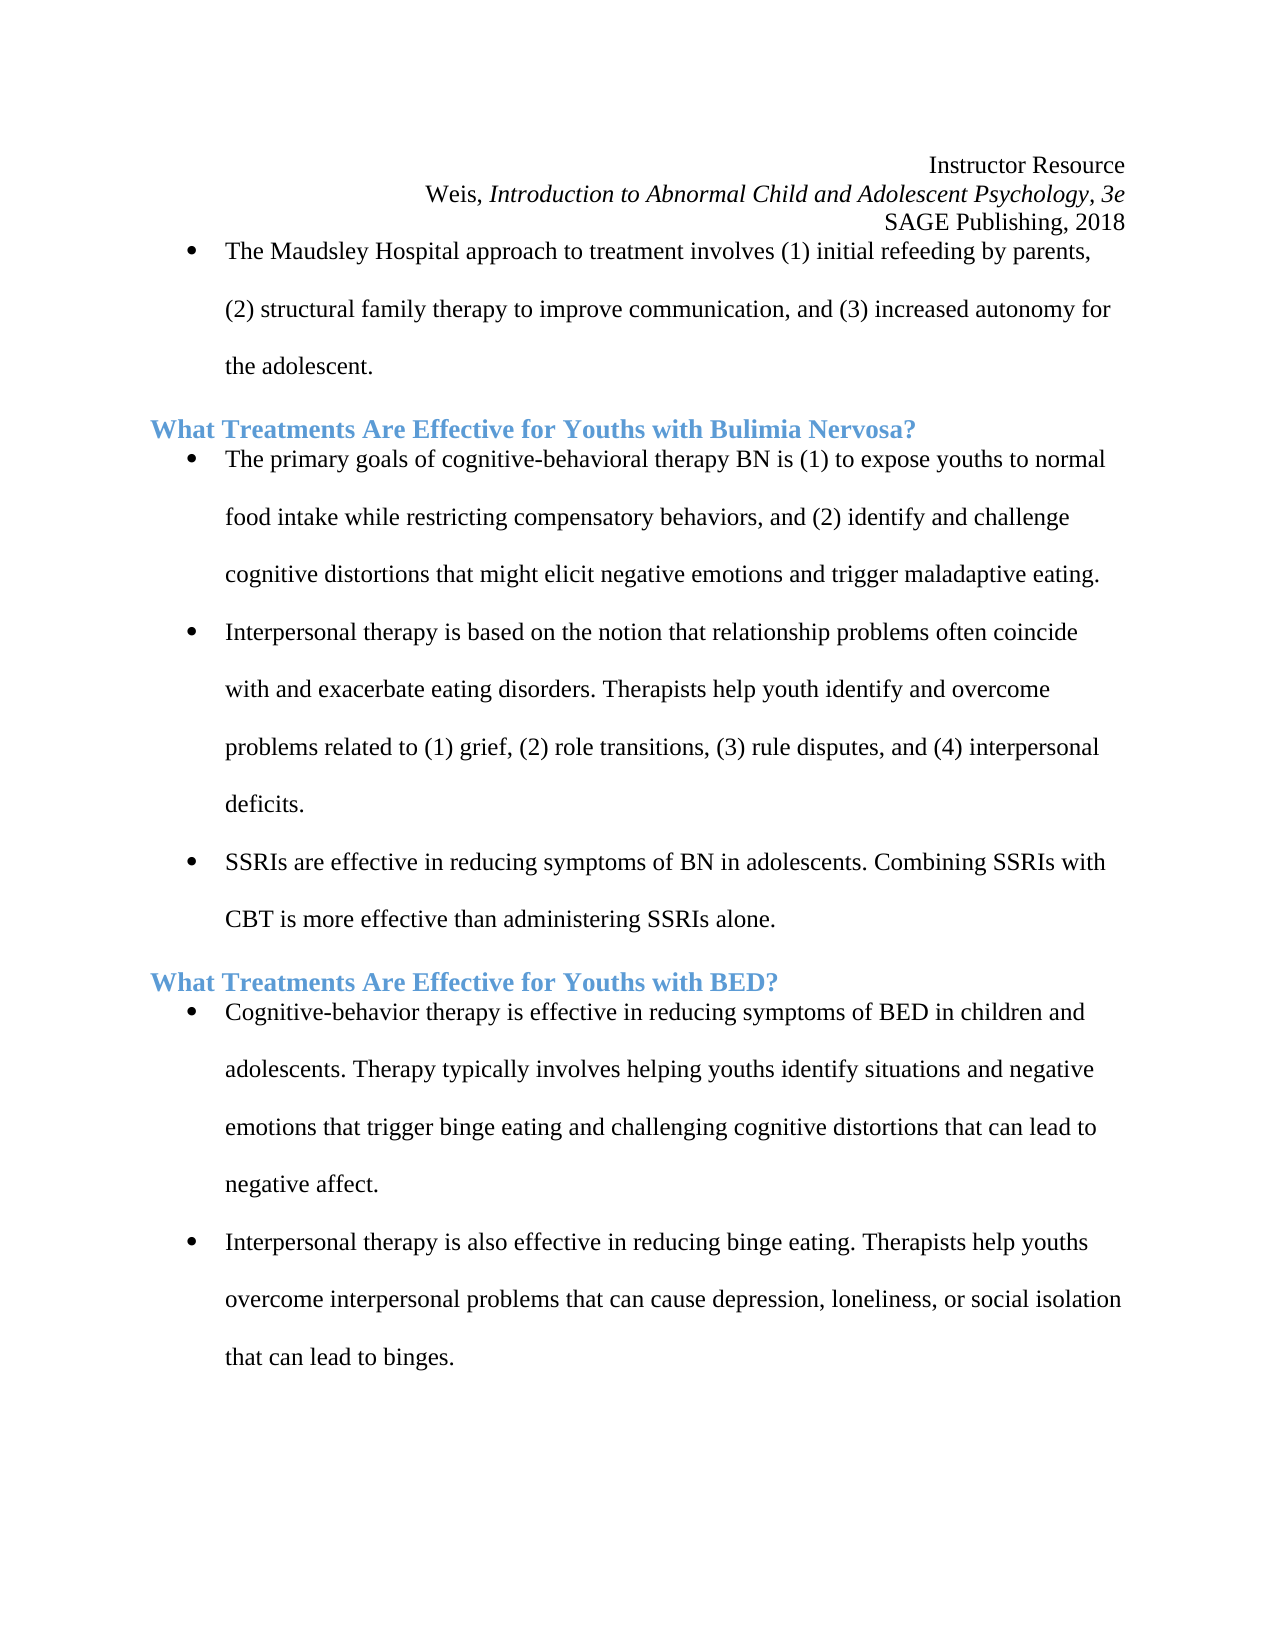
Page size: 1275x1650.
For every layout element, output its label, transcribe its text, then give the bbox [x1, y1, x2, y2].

list Cognitive-behavior therapy is effective in reducing symptoms of BED in children and adolescents. Therapy typically involves helping youths identify situations and negative emotions that trigger binge eating and challenging cognitive distortions that can lead to negative affect. [187, 997, 1125, 1198]
list The Maudsley Hospital approach to treatment involves (1) initial refeeding by parents, (2) structural family therapy to improve communication, and (3) increased autonomy for the adolescent. [187, 236, 1125, 380]
list Interpersonal therapy is based on the notion that relationship problems often coincide with and exacerbate eating disorders. Therapists help youth identify and overcome problems related to (1) grief, (2) role transitions, (3) rule disputes, and (4) interpersonal deficits. [187, 617, 1125, 818]
list SSRIs are effective in reducing symptoms of BN in adolescents. Combining SSRIs with CBT is more effective than administering SSRIs alone. [187, 847, 1125, 933]
list Interpersonal therapy is also effective in reducing binge eating. Therapists help youths overcome interpersonal problems that can cause depression, loneliness, or social isolation that can lead to binges. [187, 1227, 1125, 1371]
subtitle What Treatments Are Effective for Youths with BED? [150, 966, 1125, 997]
subtitle What Treatments Are Effective for Youths with Bulimia Nervosa? [150, 413, 1125, 444]
list The primary goals of cognitive-behavioral therapy BN is (1) to expose youths to normal food intake while restricting compensatory behaviors, and (2) identify and challenge cognitive distortions that might elicit negative emotions and trigger maladaptive eating. [187, 444, 1125, 588]
